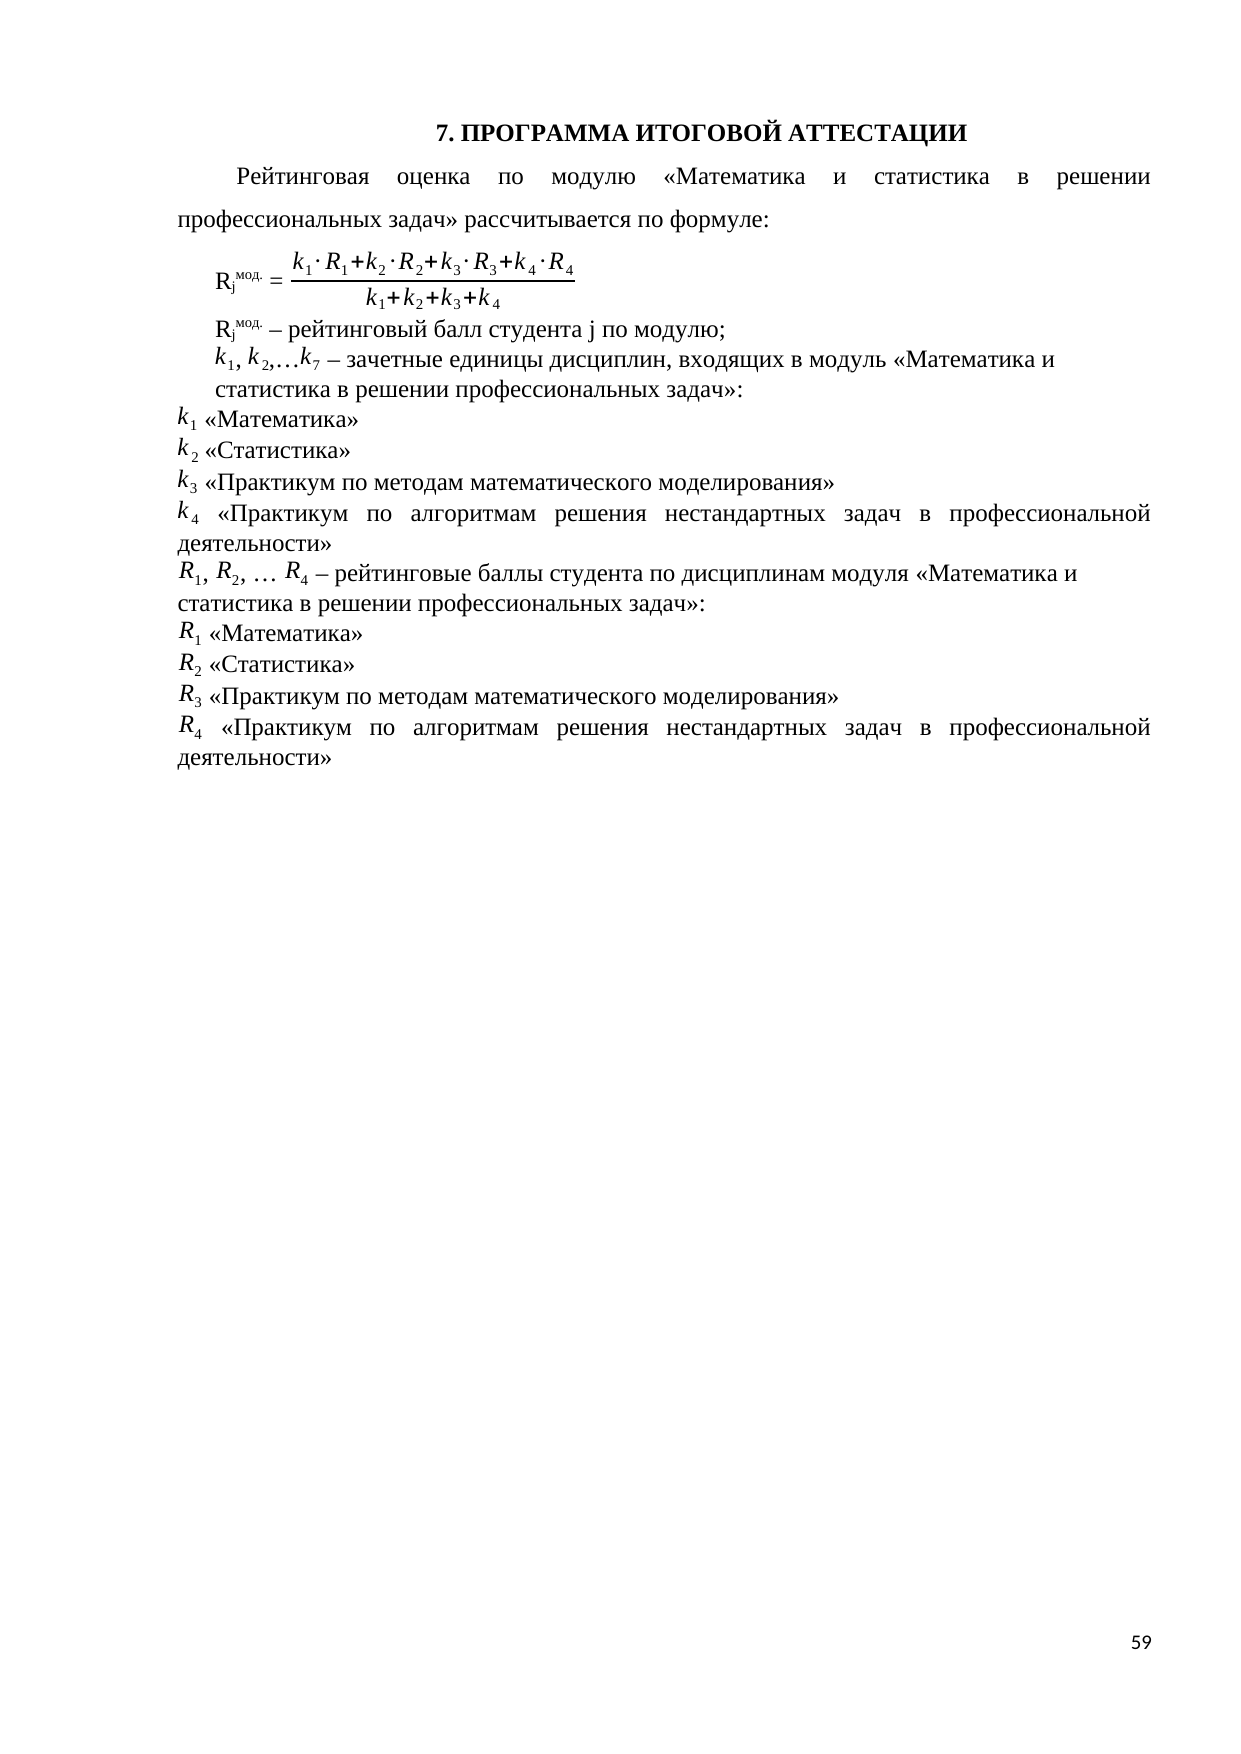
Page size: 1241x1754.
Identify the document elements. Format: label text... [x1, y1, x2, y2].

text «Практикум по алгоритмам решения нестандартных задач в профессиональной деятельности» [177, 711, 1152, 771]
text Rjмод. – рейтинговый балл студента j по модулю; [215, 314, 1152, 343]
text «Статистика» [177, 648, 1152, 680]
text , , … – рейтинговые баллы студента по дисциплинам модуля «Математика и статистика в решении профессиональных задач»: [177, 557, 1152, 617]
text 7. ПРОГРАММА ИТОГОВОЙ АТТЕСТАЦИИ [177, 118, 1152, 147]
text «Статистика» [177, 434, 1152, 465]
text «Практикум по методам математического моделирования» [177, 465, 1152, 497]
text «Математика» [177, 403, 1152, 434]
text «Математика» [177, 617, 1152, 648]
text Рейтинговая оценка по модулю «Математика и статистика в решении профессиональных задач» рассчитывается по формуле: [177, 161, 1152, 233]
text «Практикум по алгоритмам решения нестандартных задач в профессиональной деятельности» [177, 497, 1152, 557]
text , ,… – зачетные единицы дисциплин, входящих в модуль «Математика и статистика в решении профессиональных задач»: [215, 343, 1152, 403]
text «Практикум по методам математического моделирования» [177, 680, 1152, 711]
text Rjмод. = [215, 247, 1152, 314]
